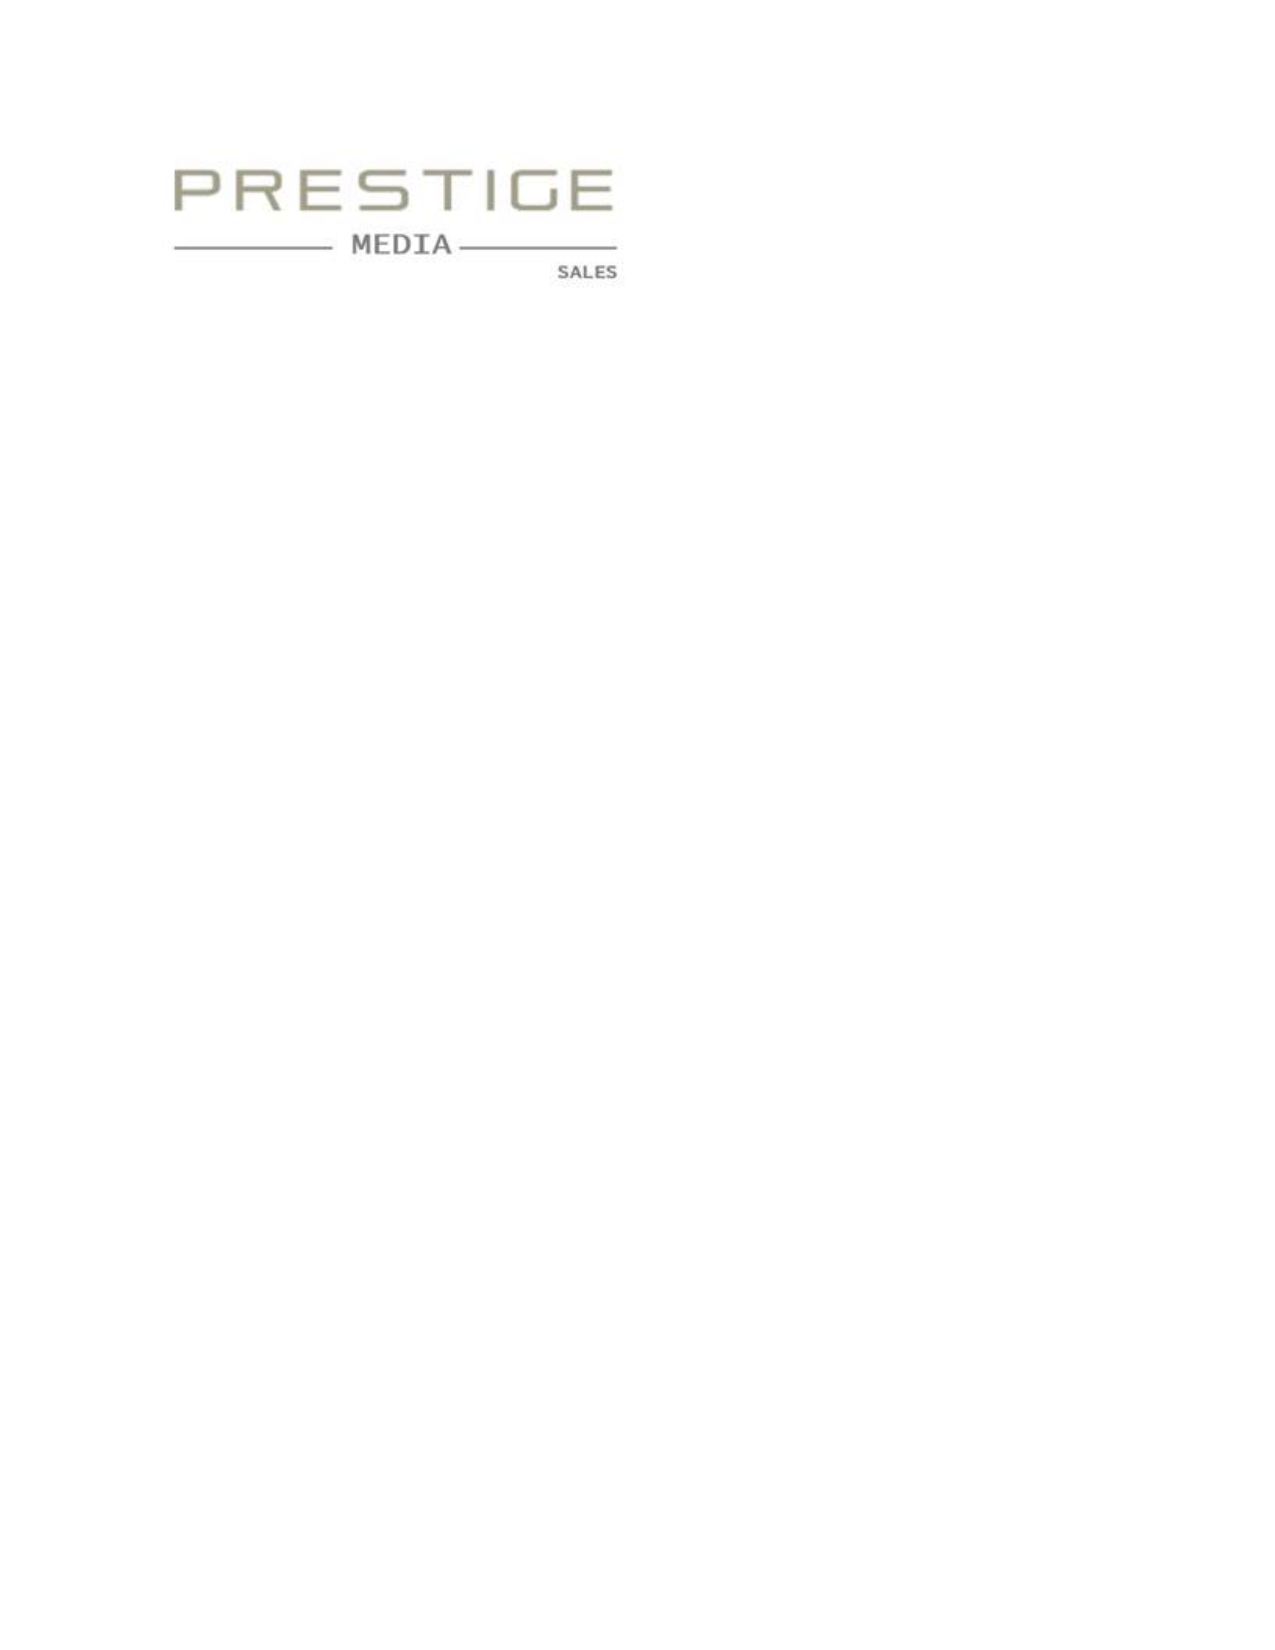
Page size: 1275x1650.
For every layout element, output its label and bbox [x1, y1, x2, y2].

picture [150, 150, 653, 313]
